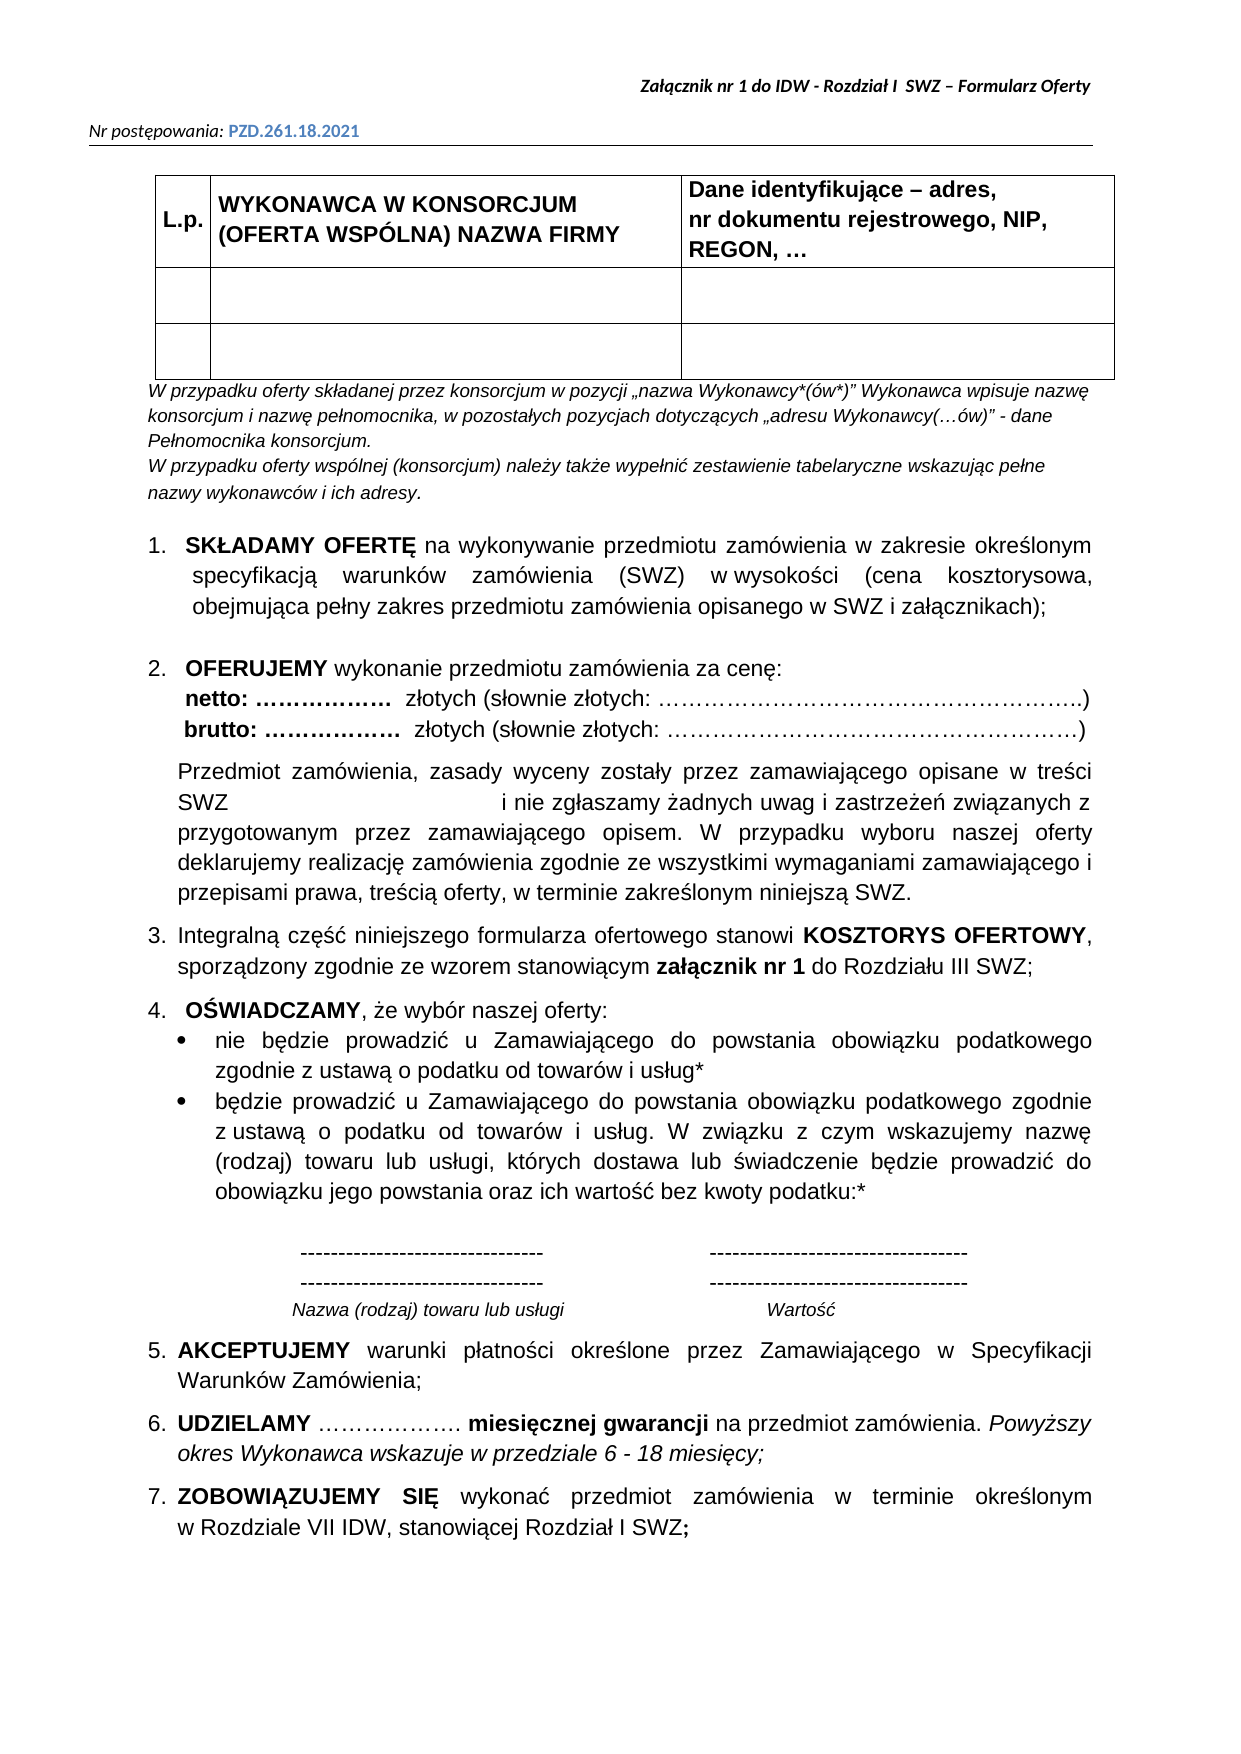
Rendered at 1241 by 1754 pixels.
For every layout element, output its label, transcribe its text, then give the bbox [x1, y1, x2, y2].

list OFERUJEMY wykonanie przedmiotu zamówienia za cenę: [148, 655, 1093, 681]
list AKCEPTUJEMY warunki płatności określone przez Zamawiającego w Specyfikacji Warunków Zamówienia; [148, 1337, 1093, 1393]
text W przypadku oferty wspólnej (konsorcjum) należy także wypełnić zestawienie tabelaryczne wskazując pełne nazwy wykonawców i ich adresy. [148, 455, 1093, 504]
list Integralną część niniejszego formularza ofertowego stanowi KOSZTORYS OFERTOWY, sporządzony zgodnie ze wzorem stanowiącym załącznik nr 1 do Rozdziału III SWZ; [148, 922, 1093, 980]
table_header WYKONAWCA W KONSORCJUM (OFERTA WSPÓLNA) NAZWA FIRMY [211, 176, 681, 267]
list ZOBOWIĄZUJEMY SIĘ wykonać przedmiot zamówienia w terminie określonym w Rozdziale VII IDW, stanowiącej Rozdział I SWZ; [148, 1483, 1093, 1541]
list UDZIELAMY ………………. miesięcznej gwarancji na przedmiot zamówienia. Powyższy okres Wykonawca wskazuje w przedziale 6 - 18 miesięcy; [148, 1410, 1093, 1466]
text -------------------------------- ---------------------------------- [177, 1239, 1093, 1265]
list SKŁADAMY OFERTĘ na wykonywanie przedmiotu zamówienia w zakresie określonym specyfikacją warunków zamówienia (SWZ) w wysokości (cena kosztorysowa, obejmująca pełny zakres przedmiotu zamówienia opisanego w SWZ i załącznikach); [148, 532, 1093, 619]
table_header L.p. [156, 176, 210, 267]
text netto: ……………… złotych (słownie złotych: ………………………………………………..) [148, 685, 1093, 712]
text brutto: ……………… złotych (słownie złotych: ………………………………………………) [177, 716, 1093, 742]
list nie będzie prowadzić u Zamawiającego do powstania obowiązku podatkowego zgodnie z ustawą o podatku od towarów i usług* [177, 1027, 1093, 1084]
text Nazwa (rodzaj) towaru lub usługi Wartość [177, 1299, 1093, 1321]
table_cell [156, 324, 210, 379]
text W przypadku oferty składanej przez konsorcjum w pozycji „nazwa Wykonawcy*(ów*)” Wykonawca wpisuje nazwę konsorcjum i nazwę pełnomocnika, w pozostałych pozycjach dotyczących „adresu Wykonawcy(…ów)” - dane Pełnomocnika konsorcjum. [148, 380, 1093, 451]
text -------------------------------- ---------------------------------- [177, 1269, 1093, 1295]
table_cell [156, 268, 210, 322]
table_cell [682, 324, 1114, 379]
table_cell [211, 324, 681, 379]
text Przedmiot zamówienia, zasady wyceny zostały przez zamawiającego opisane w treści SWZ i nie zgłaszamy żadnych uwag i zastrzeżeń związanych z przygotowanym przez zamawiającego opisem. W przypadku wyboru naszej oferty deklarujemy realizację zamówienia zgodnie ze wszystkimi wymaganiami zamawiającego i przepisami prawa, treścią oferty, w terminie zakreślonym niniejszą SWZ. [177, 758, 1093, 905]
table_cell [682, 268, 1114, 322]
list OŚWIADCZAMY, że wybór naszej oferty: [148, 997, 1093, 1023]
table_cell [211, 268, 681, 322]
list będzie prowadzić u Zamawiającego do powstania obowiązku podatkowego zgodnie z ustawą o podatku od towarów i usług. W związku z czym wskazujemy nazwę (rodzaj) towaru lub usługi, których dostawa lub świadczenie będzie prowadzić do obowiązku jego powstania oraz ich wartość bez kwoty podatku:* [177, 1088, 1093, 1204]
table_header Dane identyfikujące – adres, nr dokumentu rejestrowego, NIP, REGON, … [682, 176, 1114, 267]
